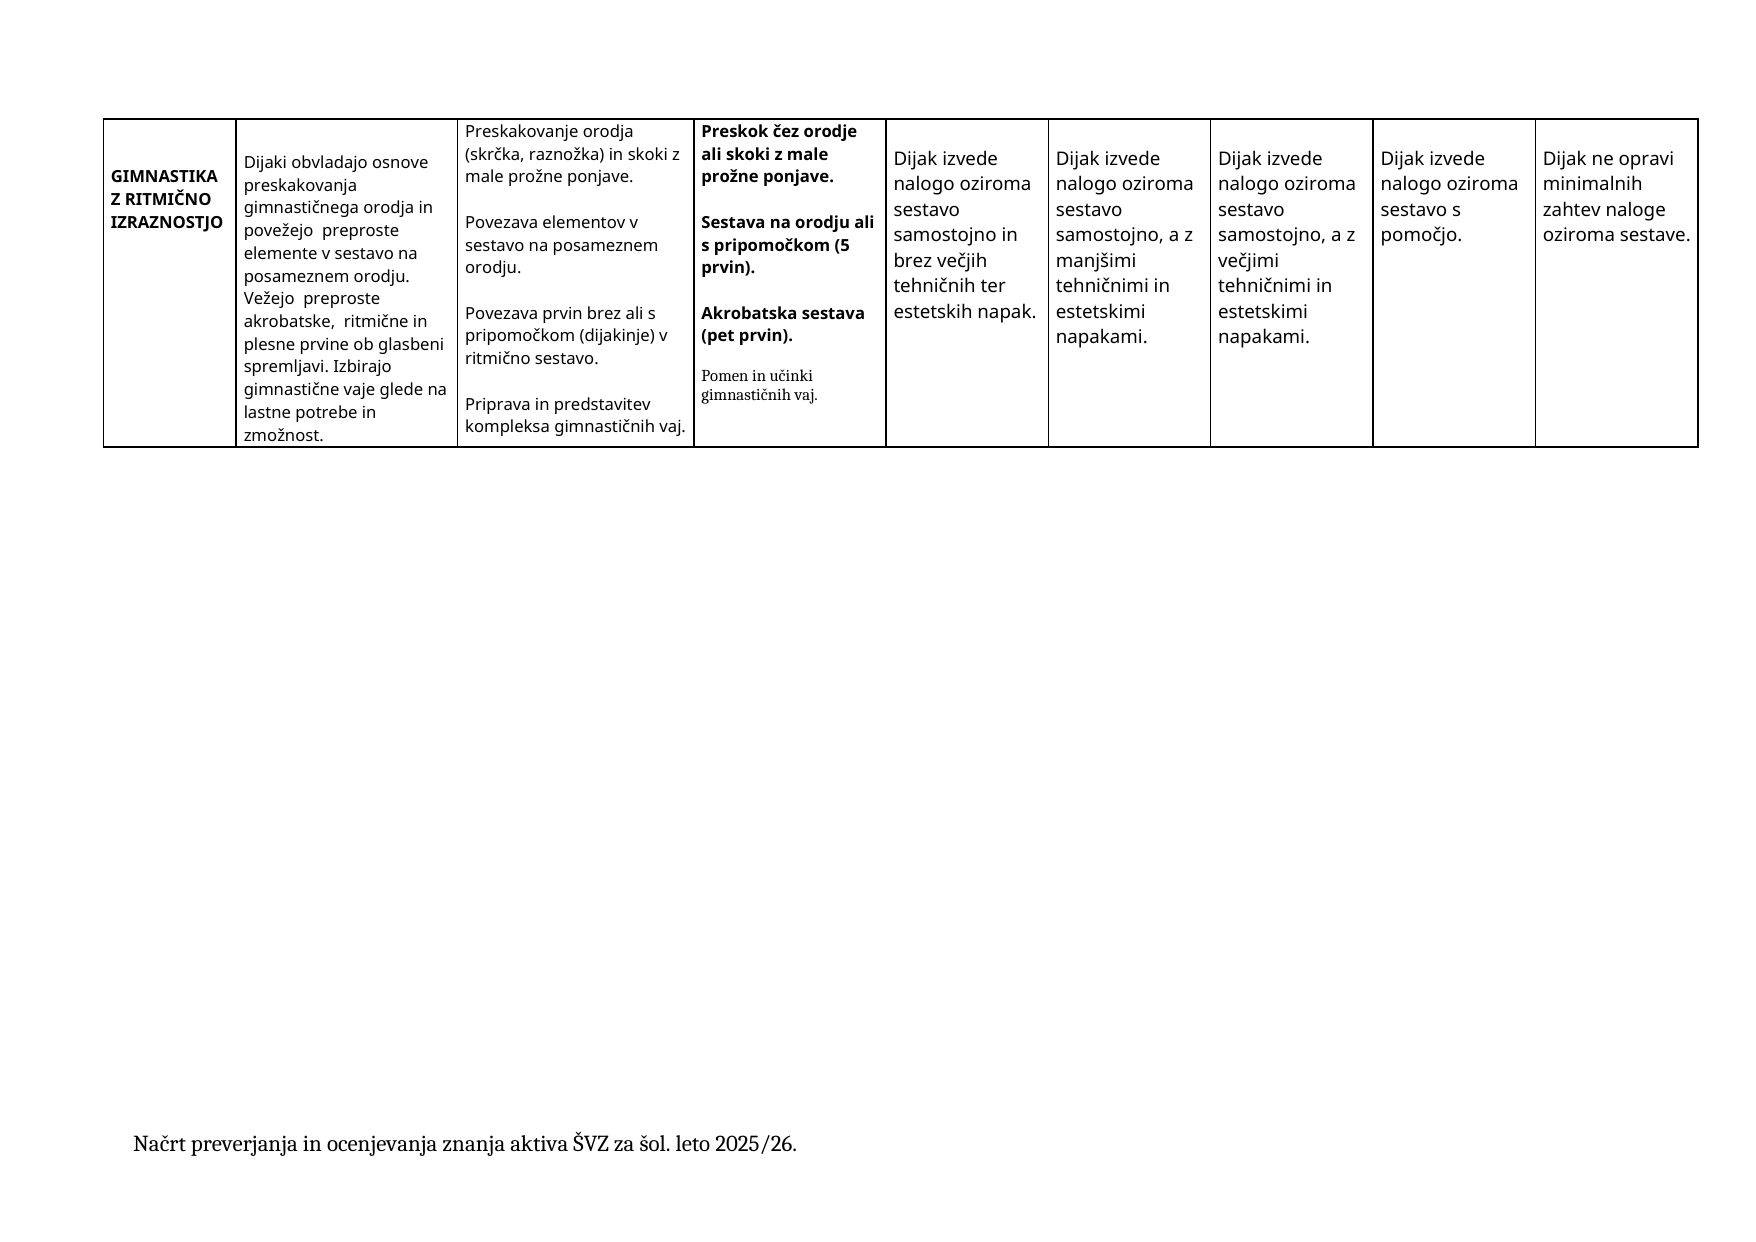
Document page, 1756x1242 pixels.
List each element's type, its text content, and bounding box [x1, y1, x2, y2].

table_cell Dijak izvede nalogo oziroma sestavo s pomočjo. [1374, 120, 1535, 446]
table_cell Preskok čez orodje ali skoki z male prožne ponjave. Sestava na orodju ali s pripomočkom (5 prvin). Akrobatska sestava (pet prvin). Pomen in učinki gimnastičnih vaj. [695, 120, 885, 446]
table_cell Dijak ne opravi minimalnih zahtev naloge oziroma sestave. [1536, 120, 1697, 446]
table_cell Dijaki obvladajo osnove preskakovanja gimnastičnega orodja in povežejo preproste elemente v sestavo na posameznem orodju. Vežejo preproste akrobatske, ritmične in plesne prvine ob glasbeni spremljavi. Izbirajo gimnastične vaje glede na lastne potrebe in zmožnost. [237, 120, 457, 446]
table_cell Dijak izvede nalogo oziroma sestavo samostojno, a z večjimi tehničnimi in estetskimi napakami. [1211, 120, 1372, 446]
table_cell Dijak izvede nalogo oziroma sestavo samostojno, a z manjšimi tehničnimi in estetskimi napakami. [1049, 120, 1210, 446]
table_cell Preskakovanje orodja (skrčka, raznožka) in skoki z male prožne ponjave. Povezava elementov v sestavo na posameznem orodju. Povezava prvin brez ali s pripomočkom (dijakinje) v ritmično sestavo. Priprava in predstavitev kompleksa gimnastičnih vaj. [458, 120, 693, 446]
table_cell GIMNASTIKA Z RITMIČNO IZRAZNOSTJO [104, 120, 235, 446]
table_cell Dijak izvede nalogo oziroma sestavo samostojno in brez večjih tehničnih ter estetskih napak. [887, 120, 1048, 446]
